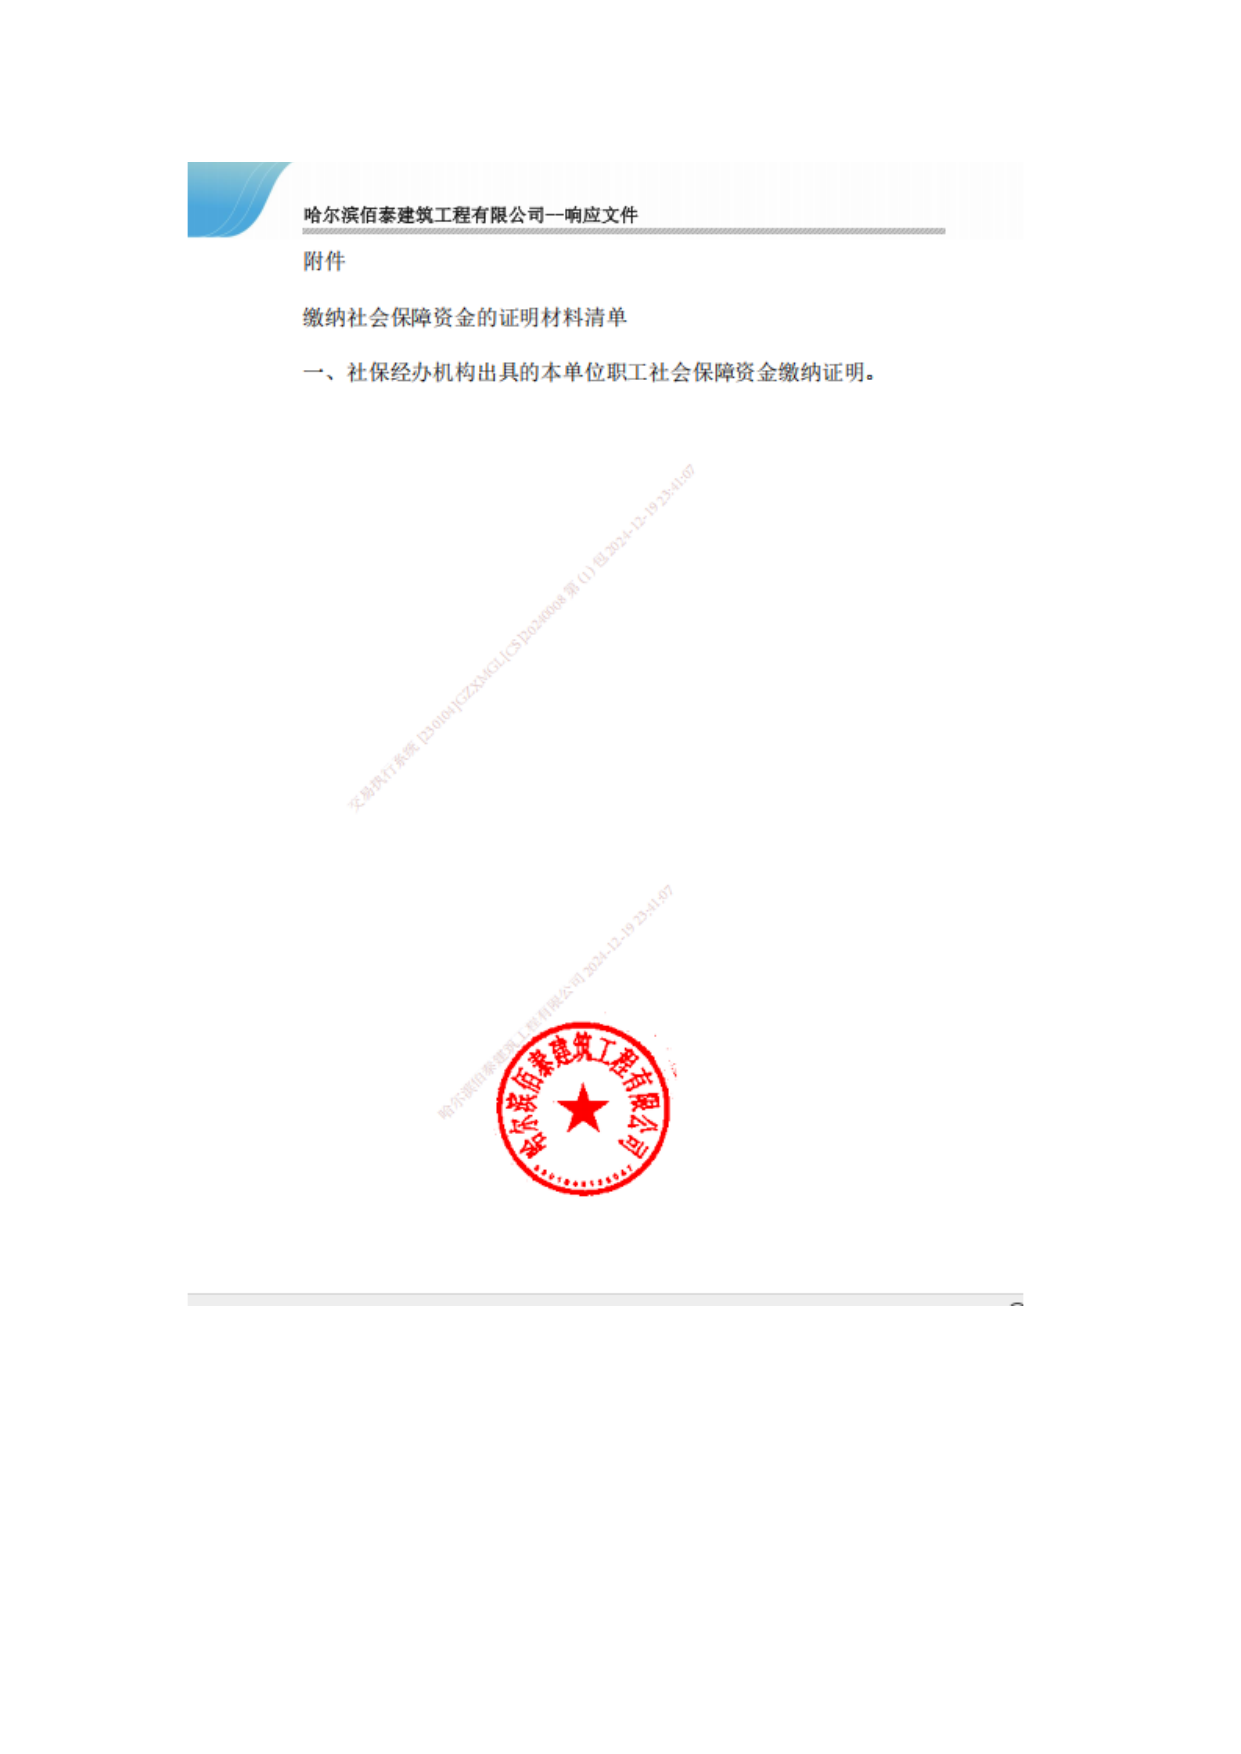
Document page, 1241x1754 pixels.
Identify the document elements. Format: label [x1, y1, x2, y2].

picture [187, 162, 1024, 1306]
